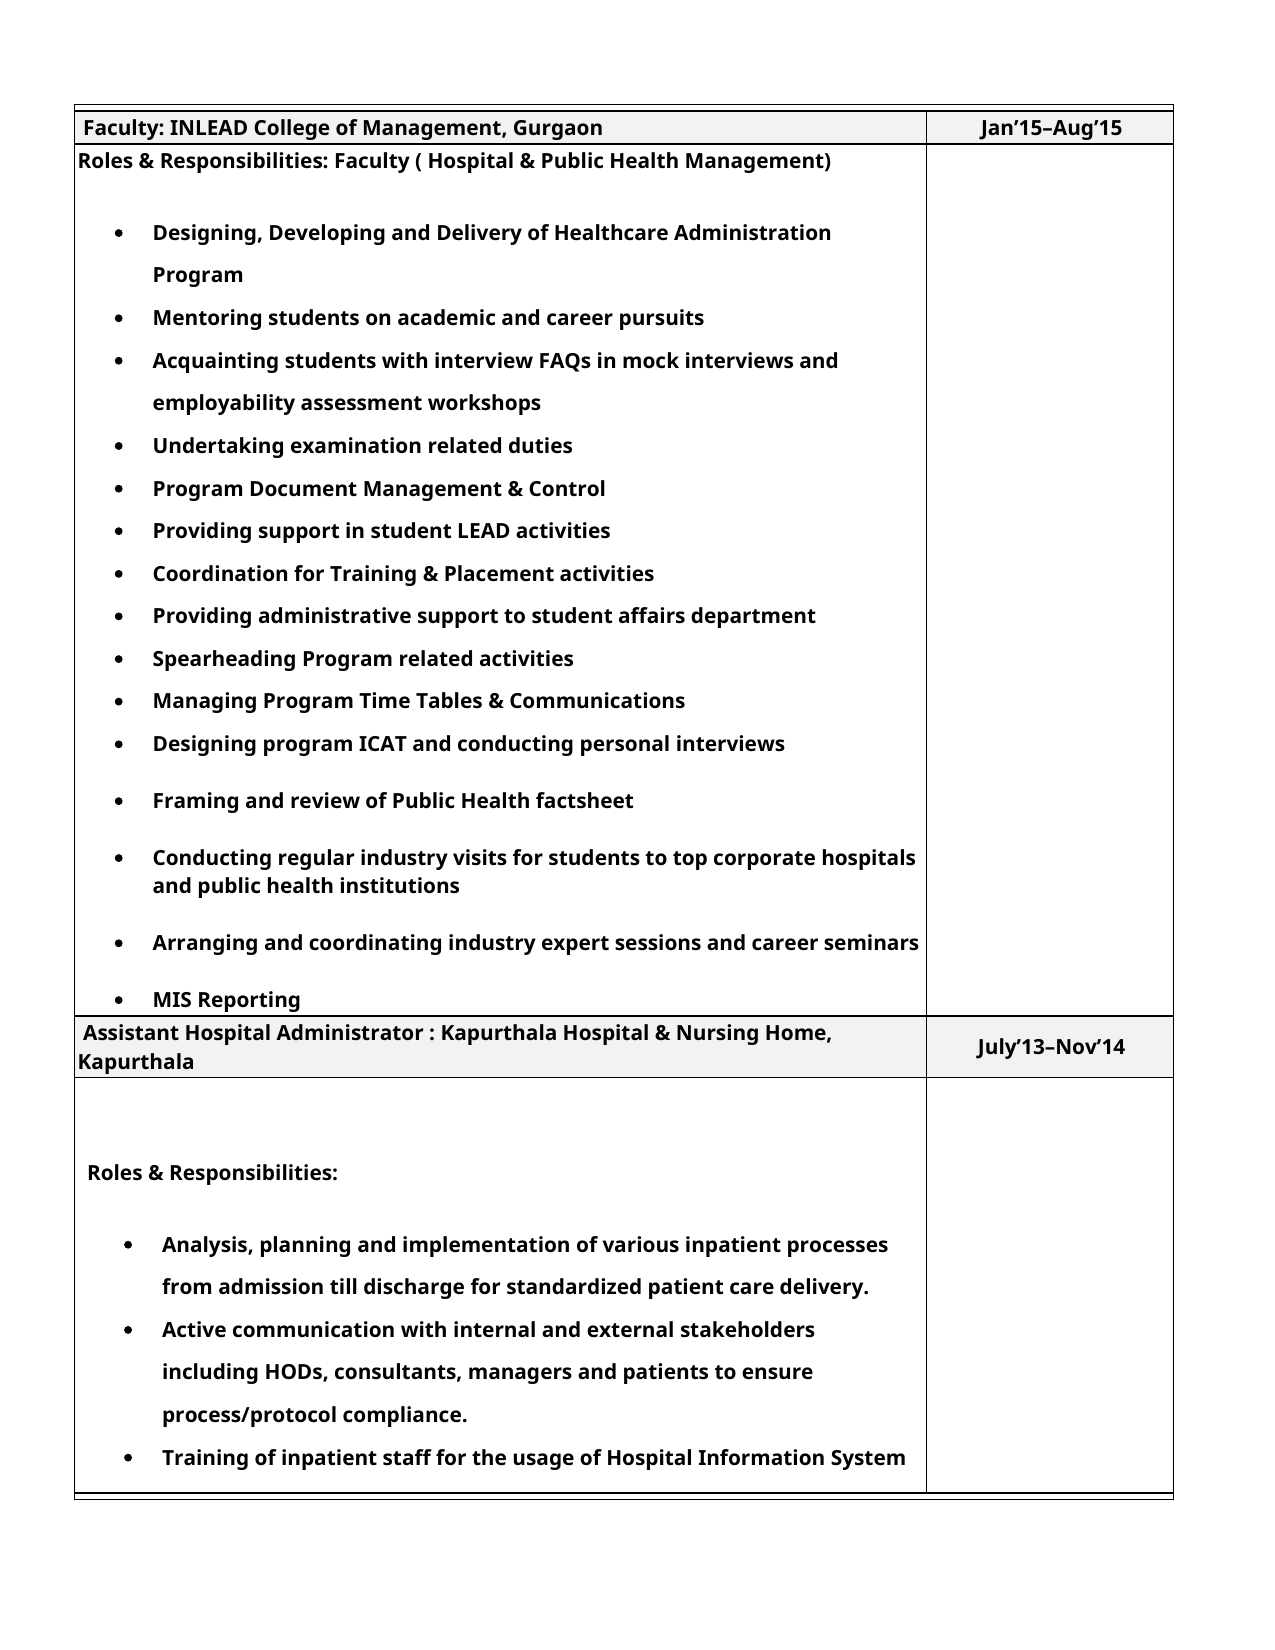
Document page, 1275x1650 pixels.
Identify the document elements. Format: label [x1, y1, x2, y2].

table_header [75, 1078, 926, 1492]
table_header [75, 105, 1173, 110]
table_header [927, 1078, 1173, 1492]
table_header [75, 1494, 1173, 1498]
table_header [75, 145, 926, 1015]
table_header [927, 145, 1173, 1015]
